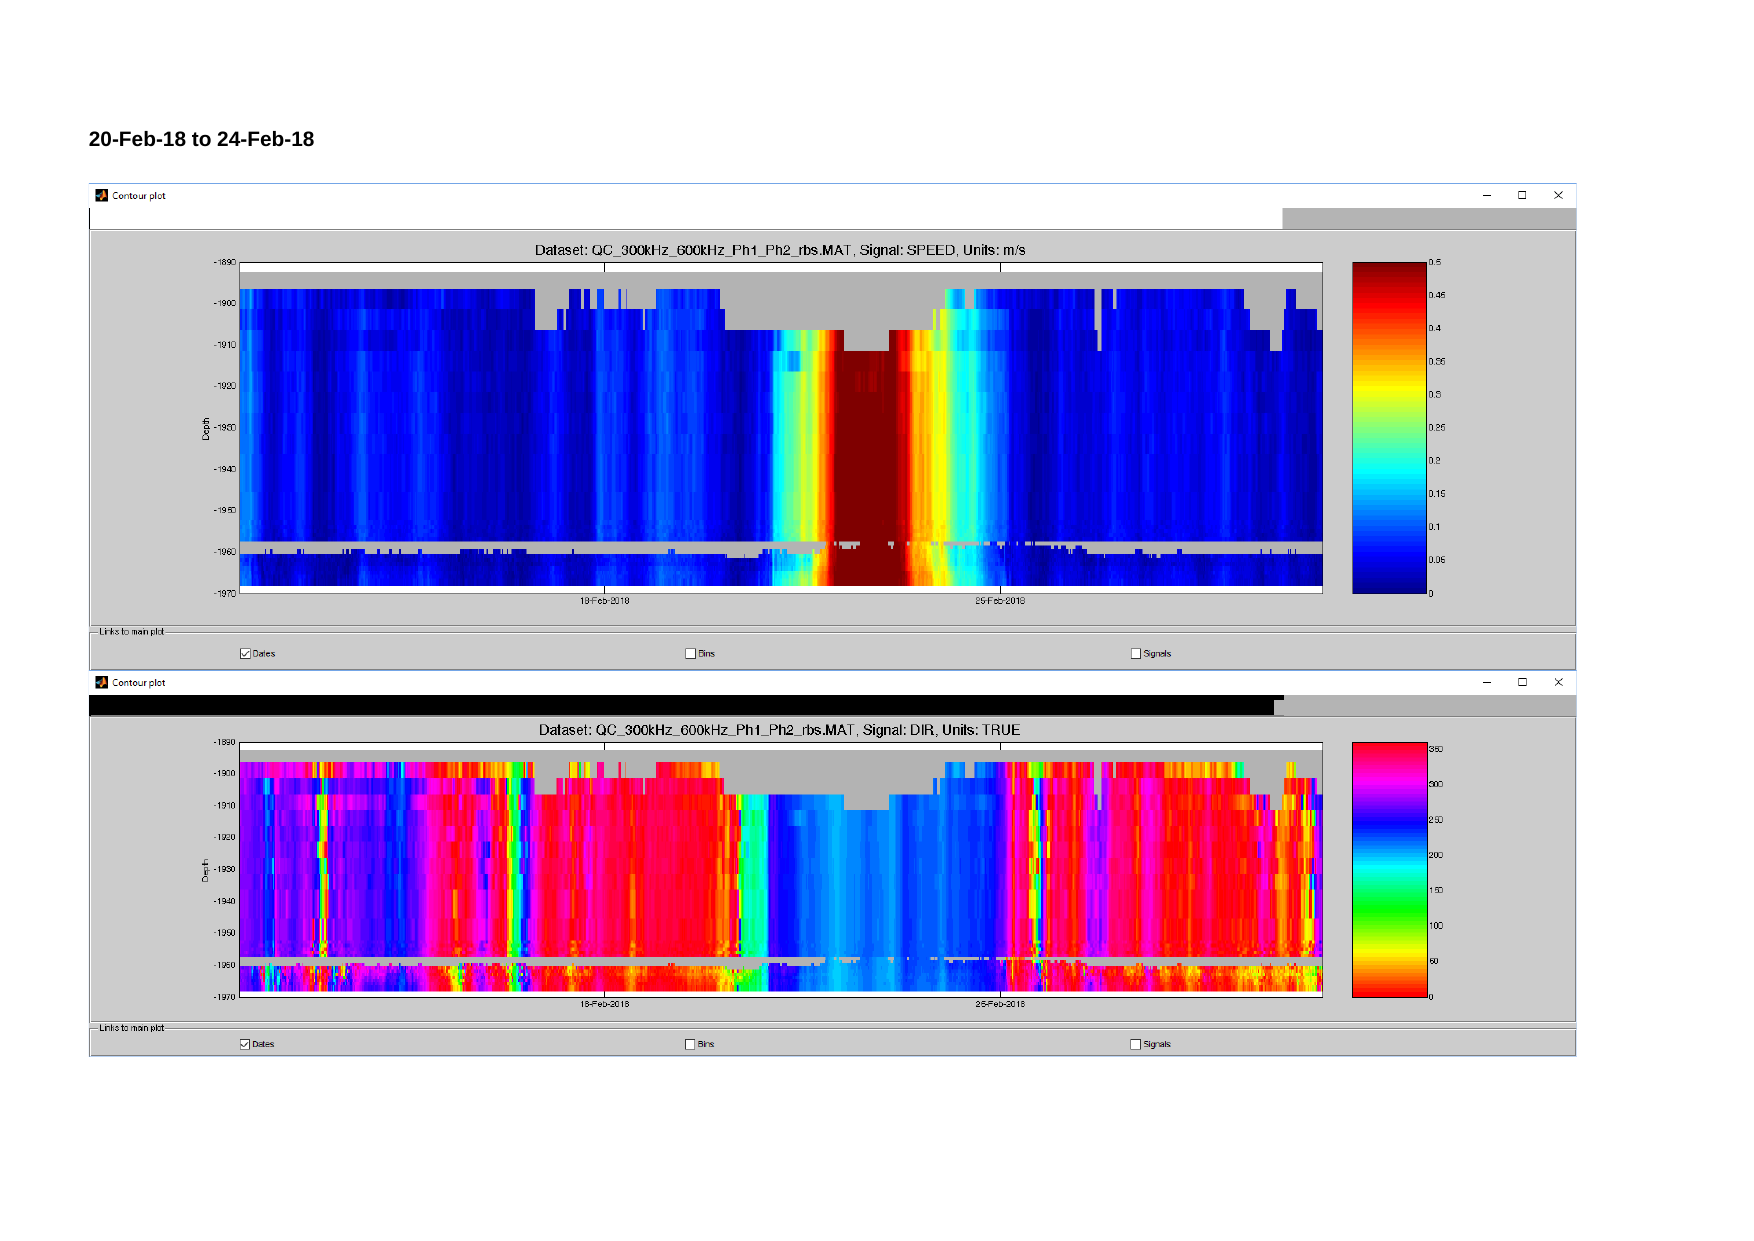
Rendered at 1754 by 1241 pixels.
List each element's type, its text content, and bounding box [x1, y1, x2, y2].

text 20-Feb-18 to 24-Feb-18 [89, 118, 1577, 151]
picture [88, 183, 1577, 1057]
